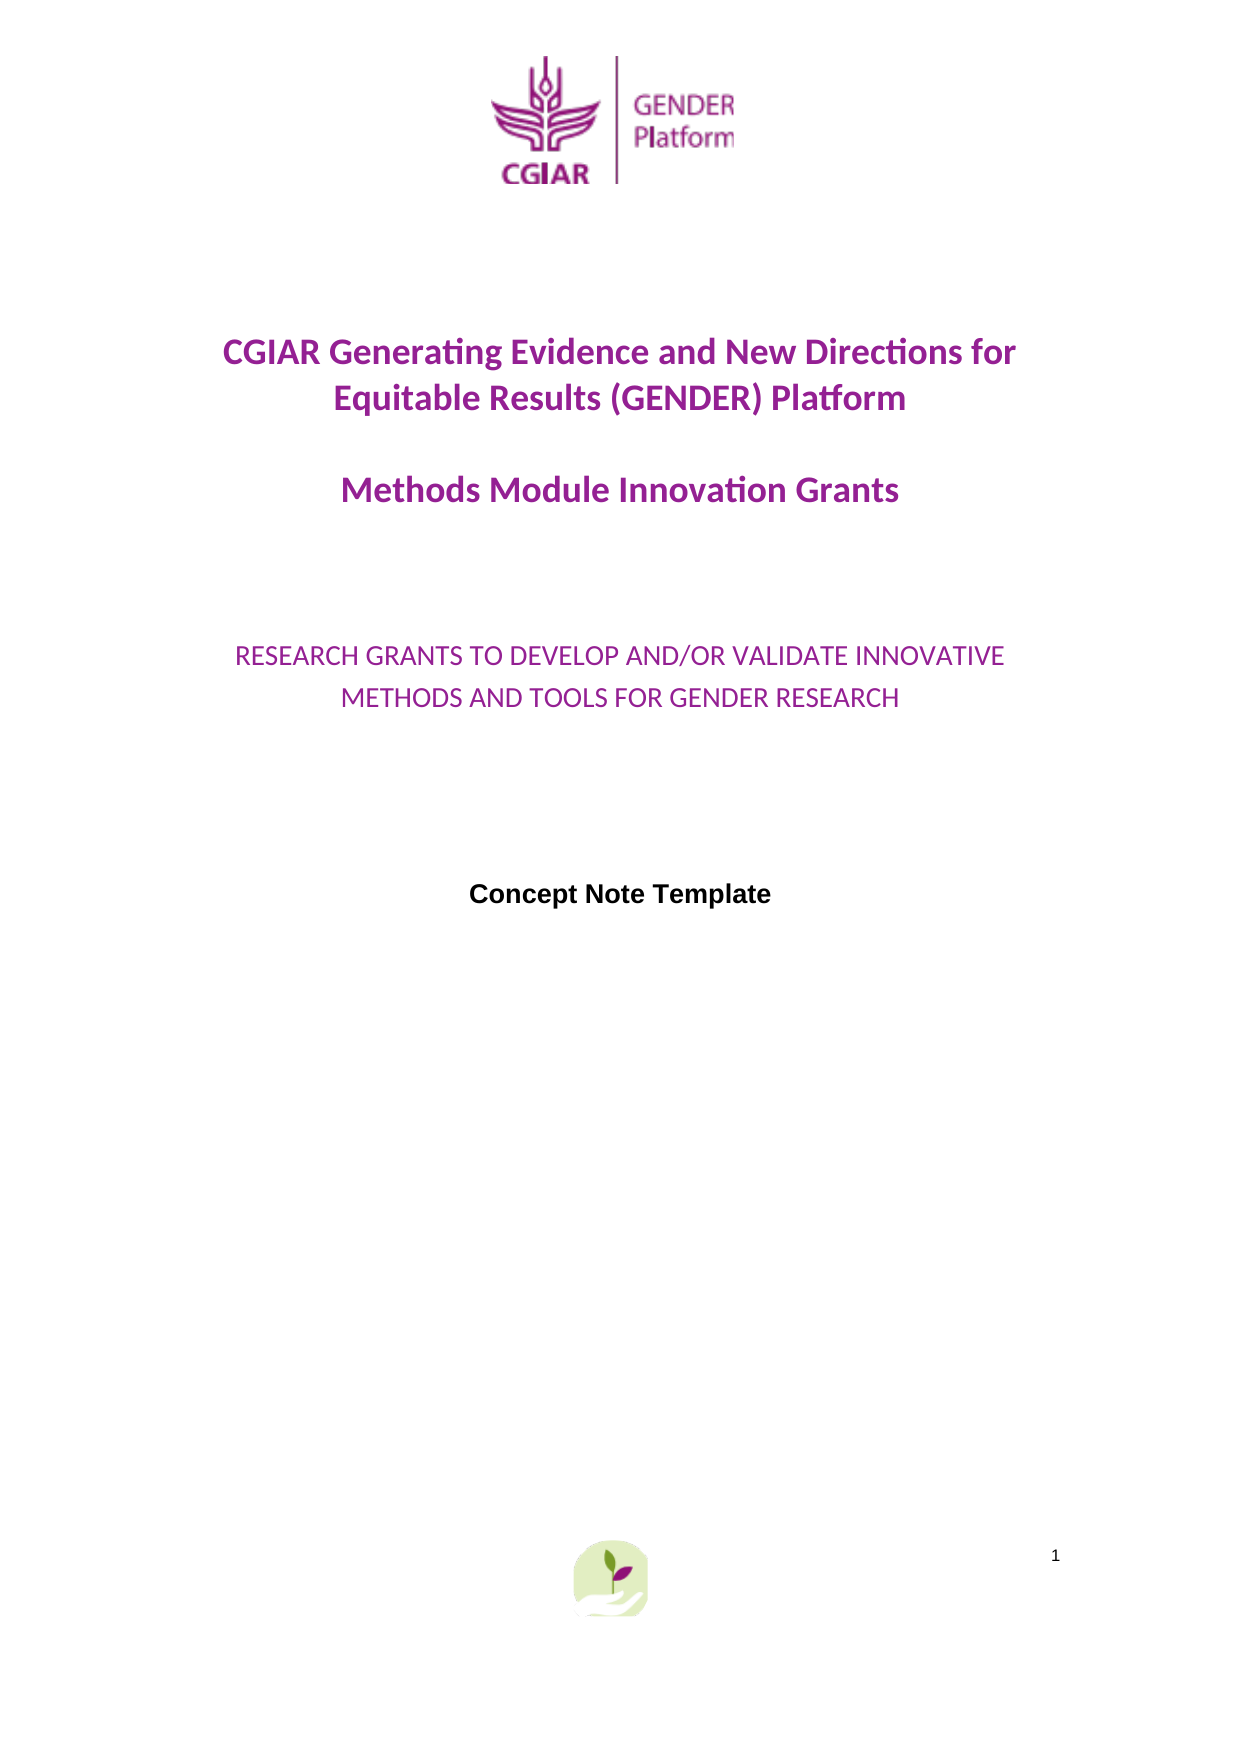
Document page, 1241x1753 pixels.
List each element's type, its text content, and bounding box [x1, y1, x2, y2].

text Methods Module Innovation Grants [180, 466, 1060, 511]
text Research Grants to Develop and/OR VALIDATE Innovative Methods and TOOLS for gender research [180, 637, 1060, 715]
text Concept Note Template [180, 878, 1060, 910]
text CGIAR Generating Evidence and New Directions for Equitable Results (GENDER) Platform [180, 328, 1060, 420]
